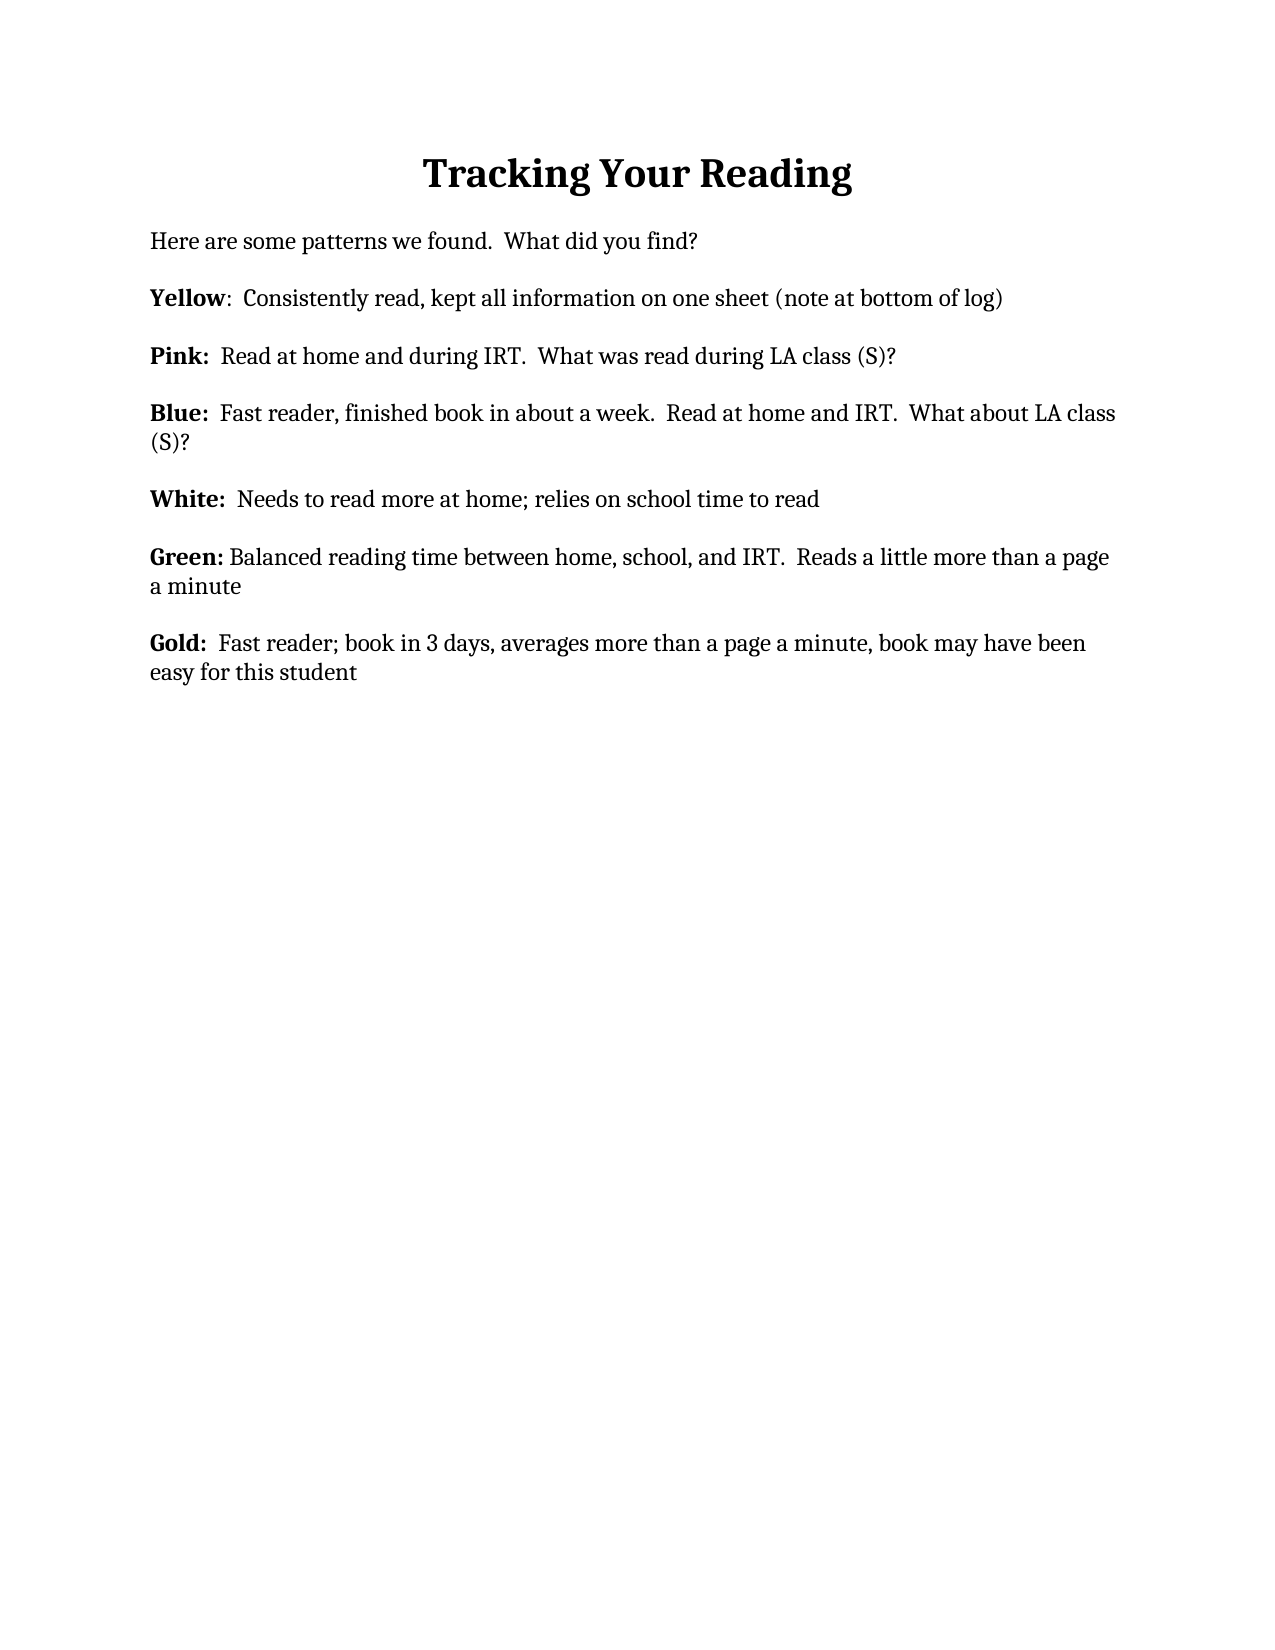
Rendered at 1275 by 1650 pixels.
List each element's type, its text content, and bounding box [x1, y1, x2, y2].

text Yellow: Consistently read, kept all information on one sheet (note at bottom of log) [150, 284, 1125, 313]
text Gold: Fast reader; book in 3 days, averages more than a page a minute, book may have been easy for this student [150, 629, 1125, 687]
text Green: Balanced reading time between home, school, and IRT. Reads a little more than a page a minute [150, 543, 1125, 600]
text Tracking Your Reading [150, 150, 1125, 198]
text Pink: Read at home and during IRT. What was read during LA class (S)? [150, 342, 1125, 370]
text White: Needs to read more at home; relies on school time to read [150, 485, 1125, 514]
text Blue: Fast reader, finished book in about a week. Read at home and IRT. What about LA class (S)? [150, 399, 1125, 457]
text Here are some patterns we found. What did you find? [150, 227, 1125, 255]
